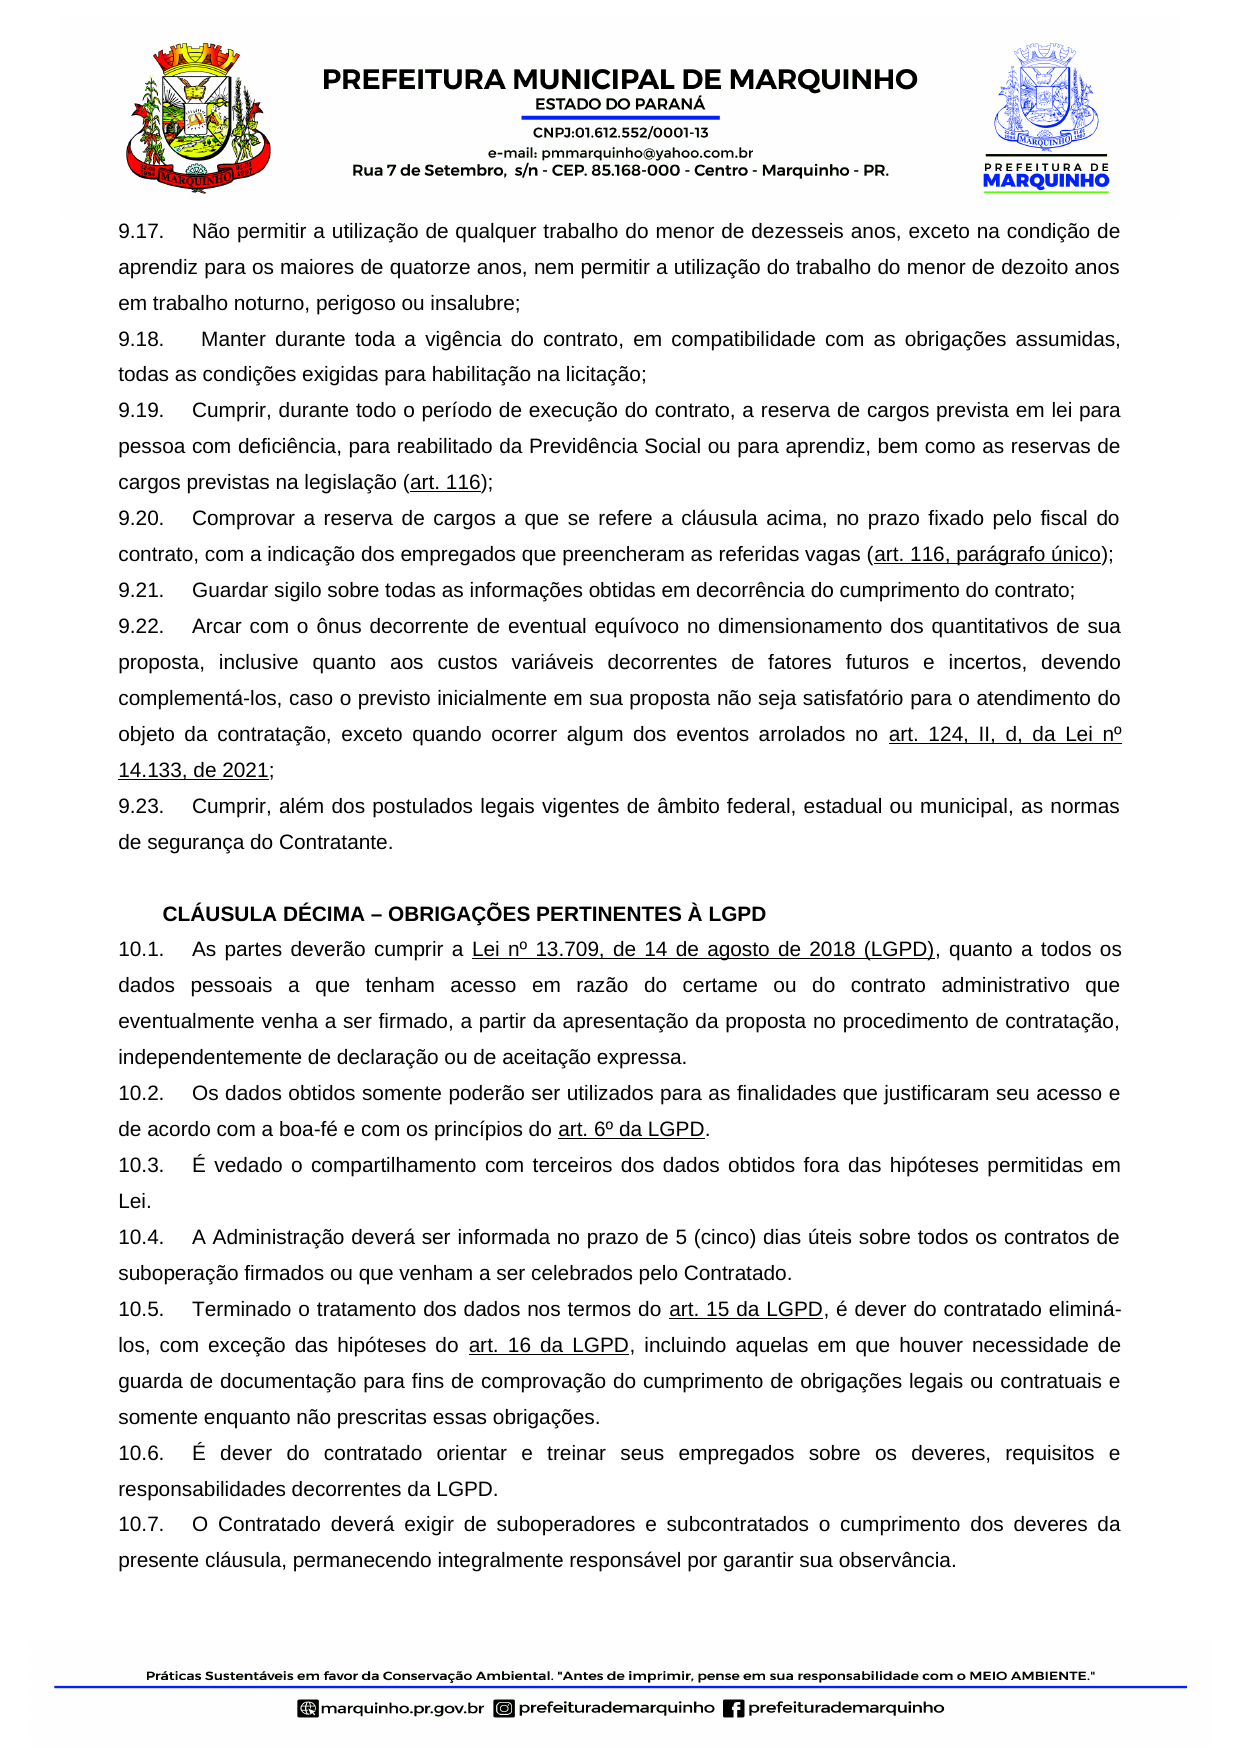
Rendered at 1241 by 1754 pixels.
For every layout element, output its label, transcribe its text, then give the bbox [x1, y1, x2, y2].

list Comprovar a reserva de cargos a que se refere a cláusula acima, no prazo fixado pelo fiscal do contrato, com a indicação dos empregados que preencheram as referidas vagas (art. 116, parágrafo único); [118, 506, 1122, 566]
list É dever do contratado orientar e treinar seus empregados sobre os deveres, requisitos e responsabilidades decorrentes da LGPD. [118, 1440, 1122, 1500]
list Os dados obtidos somente poderão ser utilizados para as finalidades que justificaram seu acesso e de acordo com a boa-fé e com os princípios do art. 6º da LGPD. [118, 1081, 1122, 1141]
list Guardar sigilo sobre todas as informações obtidas em decorrência do cumprimento do contrato; [118, 578, 1122, 602]
list A Administração deverá ser informada no prazo de 5 (cinco) dias úteis sobre todos os contratos de suboperação firmados ou que venham a ser celebrados pelo Contratado. [118, 1225, 1122, 1285]
list CLÁUSULA DÉCIMA – OBRIGAÇÕES PERTINENTES À LGPD [162, 901, 1122, 925]
list As partes deverão cumprir a Lei nº 13.709, de 14 de agosto de 2018 (LGPD), quanto a todos os dados pessoais a que tenham acesso em razão do certame ou do contrato administrativo que eventualmente venha a ser firmado, a partir da apresentação da proposta no procedimento de contratação, independentemente de declaração ou de aceitação expressa. [118, 937, 1122, 1069]
list Cumprir, além dos postulados legais vigentes de âmbito federal, estadual ou municipal, as normas de segurança do Contratante. [118, 793, 1122, 853]
picture [30, 1638, 1210, 1747]
list Terminado o tratamento dos dados nos termos do art. 15 da LGPD, é dever do contratado eliminá-los, com exceção das hipóteses do art. 16 da LGPD, incluindo aquelas em que houver necessidade de guarda de documentação para fins de comprovação do cumprimento de obrigações legais ou contratuais e somente enquanto não prescritas essas obrigações. [118, 1297, 1122, 1428]
list O Contratado deverá exigir de suboperadores e subcontratados o cumprimento dos deveres da presente cláusula, permanecendo integralmente responsável por garantir sua observância. [118, 1512, 1122, 1572]
picture [60, 14, 1181, 218]
list Manter durante toda a vigência do contrato, em compatibilidade com as obrigações assumidas, todas as condições exigidas para habilitação na licitação; [118, 326, 1122, 386]
list Cumprir, durante todo o período de execução do contrato, a reserva de cargos prevista em lei para pessoa com deficiência, para reabilitado da Previdência Social ou para aprendiz, bem como as reservas de cargos previstas na legislação (art. 116); [118, 398, 1122, 494]
list É vedado o compartilhamento com terceiros dos dados obtidos fora das hipóteses permitidas em Lei. [118, 1153, 1122, 1213]
list Arcar com o ônus decorrente de eventual equívoco no dimensionamento dos quantitativos de sua proposta, inclusive quanto aos custos variáveis decorrentes de fatores futuros e incertos, devendo complementá-los, caso o previsto inicialmente em sua proposta não seja satisfatório para o atendimento do objeto da contratação, exceto quando ocorrer algum dos eventos arrolados no art. 124, II, d, da Lei nº 14.133, de 2021; [118, 614, 1122, 782]
list Não permitir a utilização de qualquer trabalho do menor de dezesseis anos, exceto na condição de aprendiz para os maiores de quatorze anos, nem permitir a utilização do trabalho do menor de dezoito anos em trabalho noturno, perigoso ou insalubre; [118, 218, 1122, 314]
